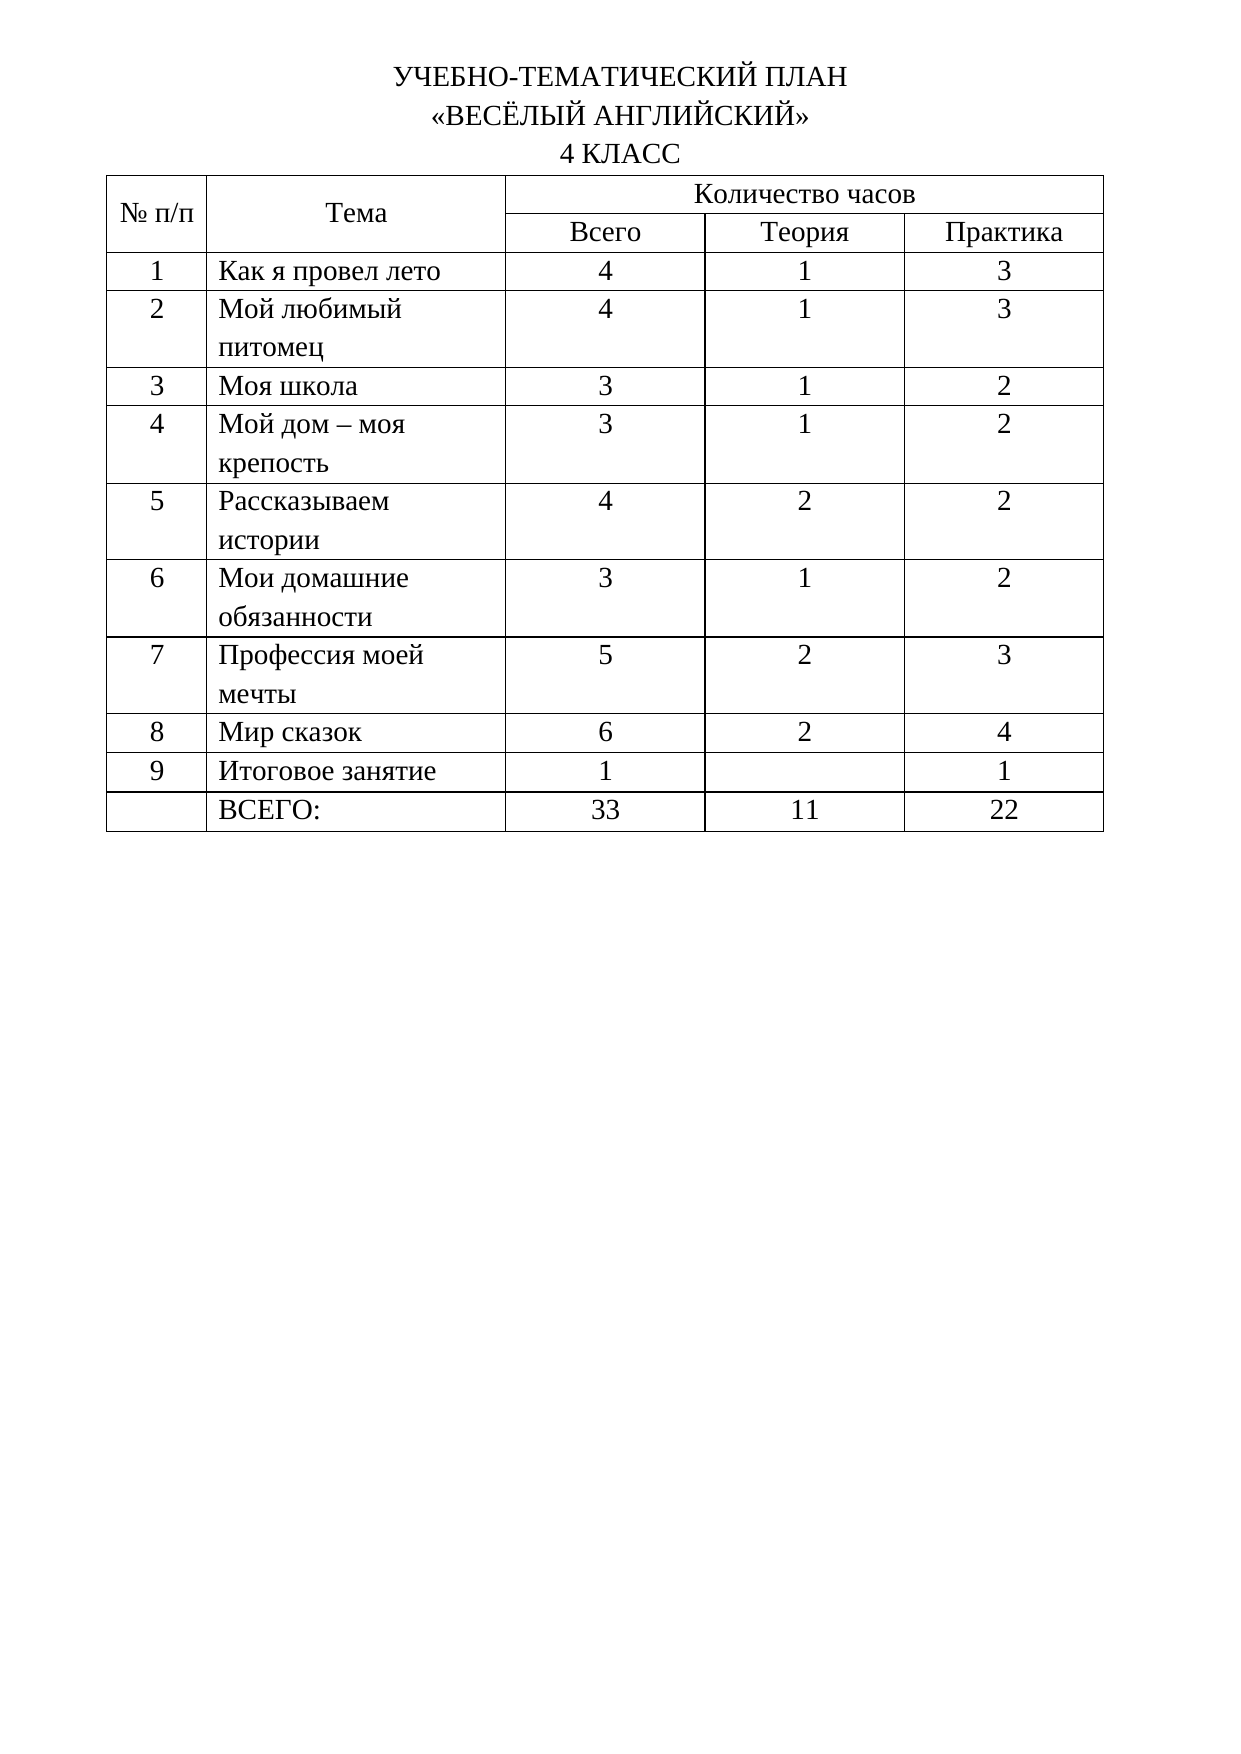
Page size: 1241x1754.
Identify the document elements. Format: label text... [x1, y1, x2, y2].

table_cell 1 [506, 753, 704, 791]
table_header Количество часов [506, 176, 1103, 213]
table_cell 2 [905, 368, 1103, 405]
table_cell Как я провел лето [207, 253, 505, 290]
table_cell 7 [107, 638, 206, 713]
table_cell 5 [506, 638, 704, 713]
text 4 КЛАСС [118, 136, 1122, 170]
table_cell 9 [107, 753, 206, 791]
table_cell Итоговое занятие [207, 753, 505, 791]
table_cell 3 [107, 368, 206, 405]
table_cell 8 [107, 714, 206, 752]
table_cell 2 [905, 484, 1103, 559]
table_cell 4 [506, 291, 704, 367]
table_cell 3 [905, 638, 1103, 713]
table_cell 4 [107, 406, 206, 482]
text УЧЕБНО-ТЕМАТИЧЕСКИЙ ПЛАН [118, 59, 1122, 93]
table_header Тема [207, 176, 505, 252]
table_cell 4 [506, 484, 704, 559]
table_cell 1 [706, 253, 904, 290]
text «ВЕСЁЛЫЙ АНГЛИЙСКИЙ» [118, 98, 1122, 131]
table_cell 33 [506, 793, 704, 831]
table_cell Профессия моей мечты [207, 638, 505, 713]
table_cell Всего [506, 214, 704, 252]
table_cell Мой любимый питомец [207, 291, 505, 367]
table_cell 1 [706, 291, 904, 367]
table_cell Мир сказок [207, 714, 505, 752]
table_cell Теория [706, 214, 904, 252]
table_cell 3 [905, 253, 1103, 290]
table_cell 2 [706, 484, 904, 559]
table_cell 3 [506, 406, 704, 482]
table_cell 11 [706, 793, 904, 831]
table_cell 1 [706, 560, 904, 636]
table_cell 3 [506, 560, 704, 636]
table_cell 1 [107, 253, 206, 290]
table_cell 5 [107, 484, 206, 559]
table_cell 3 [905, 291, 1103, 367]
table_cell 4 [905, 714, 1103, 752]
table_cell [107, 793, 206, 831]
table_cell ВСЕГО: [207, 793, 505, 831]
table_cell Мои домашние обязанности [207, 560, 505, 636]
table_cell 1 [706, 406, 904, 482]
table_cell [706, 753, 904, 791]
table_cell Практика [905, 214, 1103, 252]
table_cell 2 [107, 291, 206, 367]
table_header № п/п [107, 176, 206, 252]
table_cell 1 [706, 368, 904, 405]
table_cell 3 [506, 368, 704, 405]
table_cell 2 [905, 406, 1103, 482]
table_cell 2 [706, 714, 904, 752]
table_cell 4 [506, 253, 704, 290]
table_cell Рассказываем истории [207, 484, 505, 559]
table_cell 6 [506, 714, 704, 752]
table_cell 22 [905, 793, 1103, 831]
table_cell Моя школа [207, 368, 505, 405]
table_cell Мой дом – моя крепость [207, 406, 505, 482]
table_cell 2 [706, 638, 904, 713]
table_cell 2 [905, 560, 1103, 636]
table_cell 6 [107, 560, 206, 636]
table_cell 1 [905, 753, 1103, 791]
